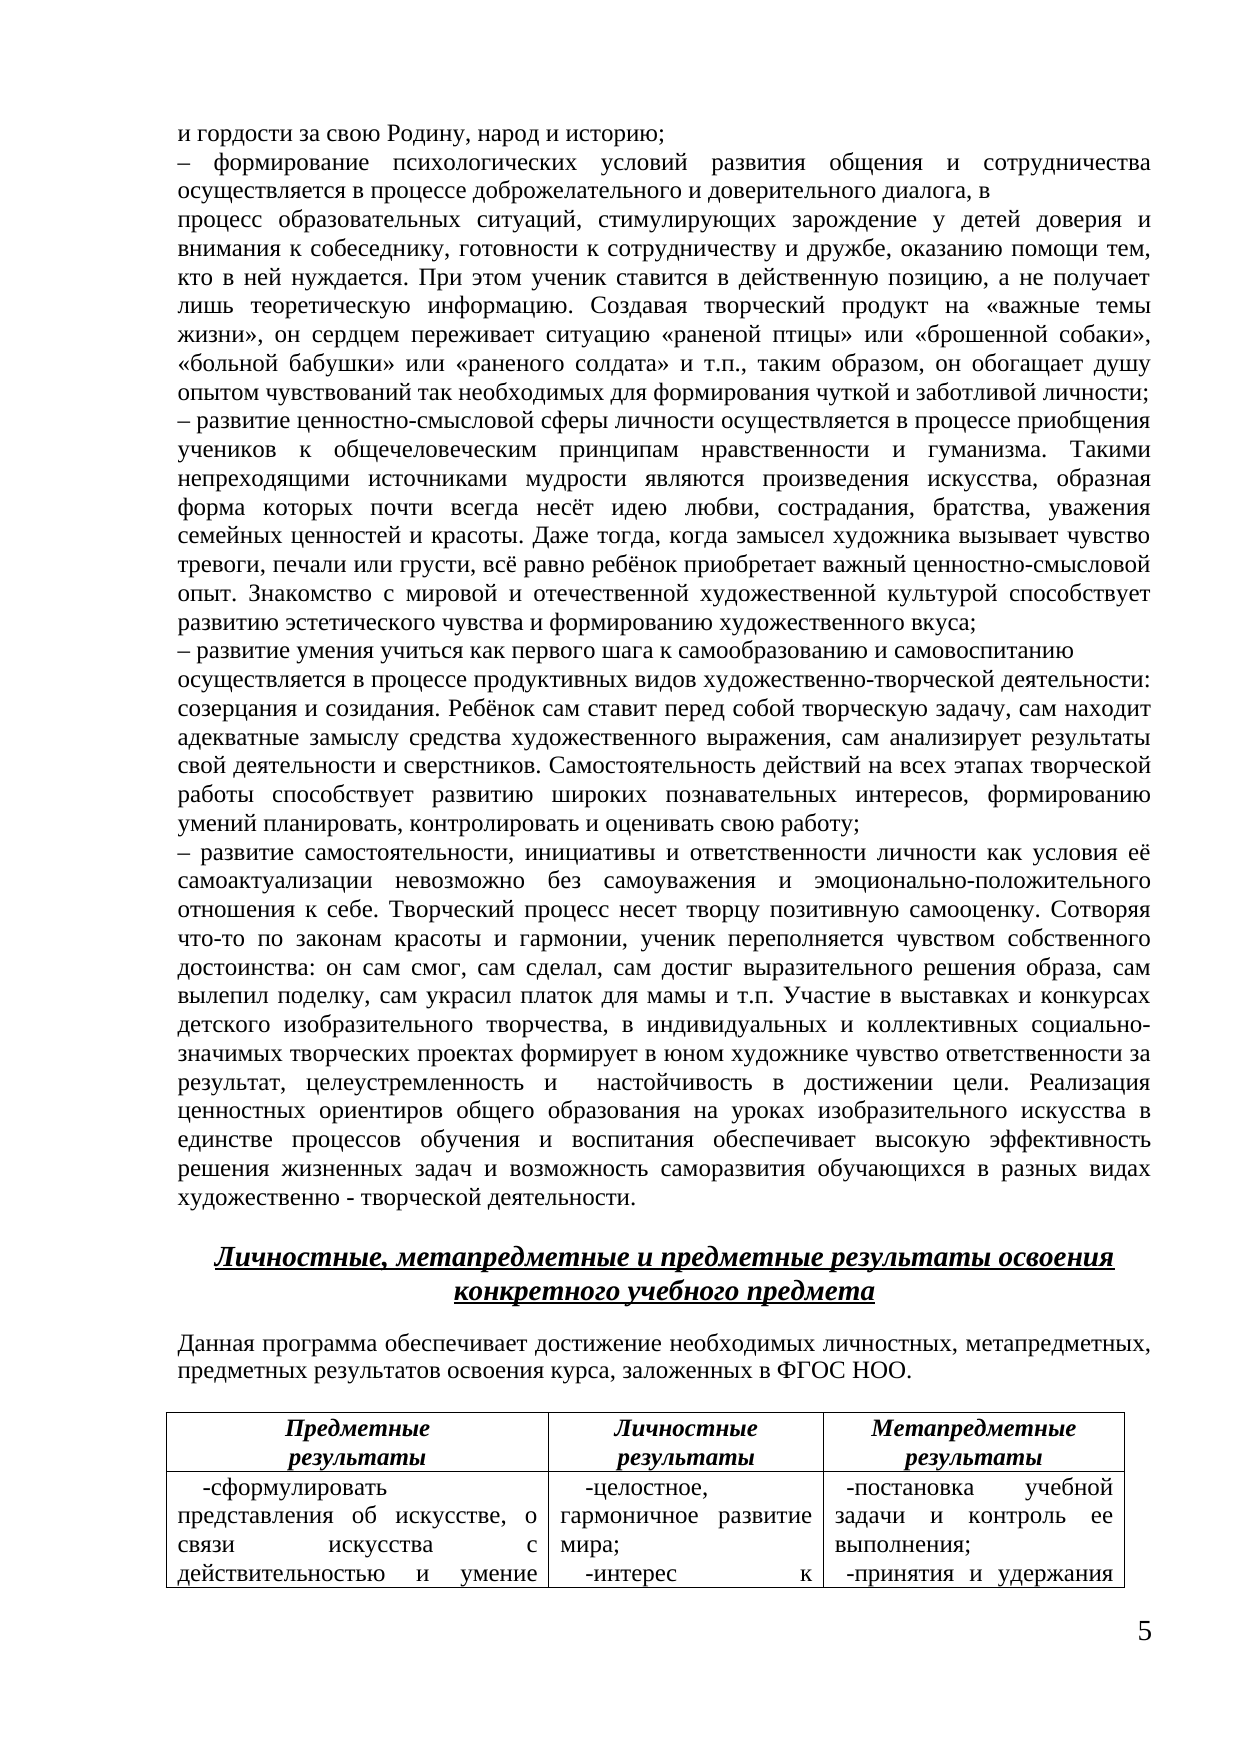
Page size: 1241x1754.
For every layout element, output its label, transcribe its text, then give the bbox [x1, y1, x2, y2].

text – развитие ценностно-смысловой сферы личности осуществляется в процессе приобщения учеников к общечеловеческим принципам нравственности и гуманизма. Такими непреходящими источниками мудрости являются произведения искусства, образная форма которых почти всегда несёт идею любви, сострадания, братства, уважения семейных ценностей и красоты. Даже тогда, когда замысел художника вызывает чувство тревоги, печали или грусти, всё равно ребёнок приобретает важный ценностно-смысловой опыт. Знакомство с мировой и отечественной художественной культурой способствует развитию эстетического чувства и формированию художественного вкуса; [177, 406, 1152, 636]
text Данная программа обеспечивает достижение необходимых личностных, метапредметных, предметных результатов освоения курса, заложенных в ФГОС НОО. [177, 1330, 1152, 1383]
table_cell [549, 1472, 823, 1587]
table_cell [167, 1472, 548, 1587]
text и гордости за свою Родину, народ и историю; [177, 118, 1152, 147]
text осуществляется в процессе продуктивных видов художественно-творческой деятельности: созерцания и созидания. Ребёнок сам ставит перед собой творческую задачу, сам находит адекватные замыслу средства художественного выражения, сам анализирует результаты свой деятельности и сверстников. Самостоятельность действий на всех этапах творческой работы способствует развитию широких познавательных интересов, формированию умений планировать, контролировать и оценивать свою работу; [177, 664, 1152, 837]
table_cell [824, 1472, 1124, 1587]
table_header Предметные результаты [167, 1413, 548, 1471]
text – формирование психологических условий развития общения и сотрудничества осуществляется в процессе доброжелательного и доверительного диалога, в [177, 147, 1152, 204]
text процесс образовательных ситуаций, стимулирующих зарождение у детей доверия и внимания к собеседнику, готовности к сотрудничеству и дружбе, оказанию помощи тем, кто в ней нуждается. При этом ученик ставится в действенную позицию, а не получает лишь теоретическую информацию. Создавая творческий продукт на «важные темы жизни», он сердцем переживает ситуацию «раненой птицы» или «брошенной собаки», «больной бабушки» или «раненого солдата» и т.п., таким образом, он обогащает душу опытом чувствований так необходимых для формирования чуткой и заботливой личности; [177, 204, 1152, 406]
table_header Метапредметные результаты [824, 1413, 1124, 1471]
text – развитие умения учиться как первого шага к самообразованию и самовоспитанию [177, 636, 1152, 664]
table_header Личностные результаты [549, 1413, 823, 1471]
text Личностные, метапредметные и предметные результаты освоения конкретного учебного предмета [177, 1239, 1152, 1306]
text – развитие самостоятельности, инициативы и ответственности личности как условия её самоактуализации невозможно без самоуважения и эмоционально-положительного отношения к себе. Творческий процесс несет творцу позитивную самооценку. Сотворяя что-то по законам красоты и гармонии, ученик переполняется чувством собственного достоинства: он сам смог, сам сделал, сам достиг выразительного решения образа, сам вылепил поделку, сам украсил платок для мамы и т.п. Участие в выставках и конкурсах детского изобразительного творчества, в индивидуальных и коллективных социально-значимых творческих проектах формирует в юном художнике чувство ответственности за результат, целеустремленность и настойчивость в достижении цели. Реализация ценностных ориентиров общего образования на уроках изобразительного искусства в единстве процессов обучения и воспитания обеспечивает высокую эффективность решения жизненных задач и возможность саморазвития обучающихся в разных видах художественно - творческой деятельности. [177, 837, 1152, 1211]
